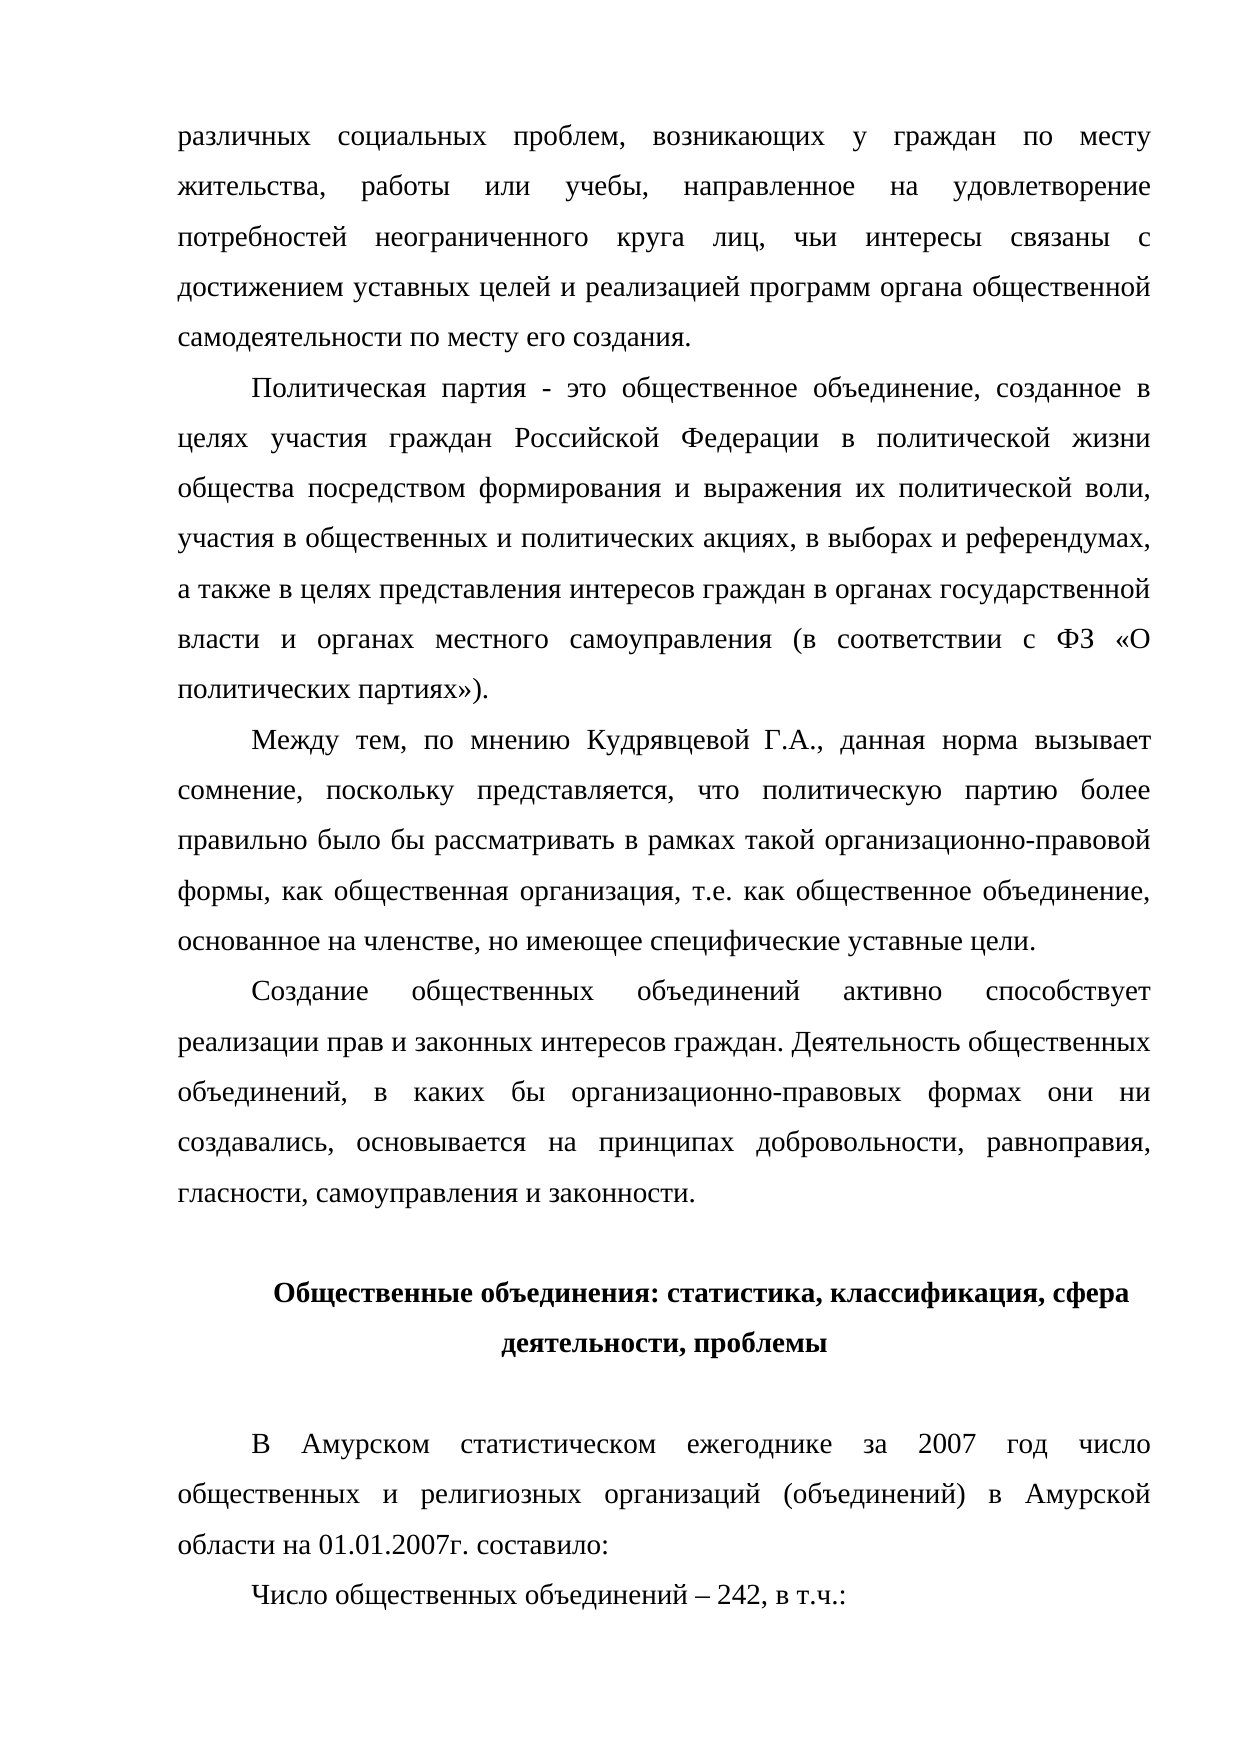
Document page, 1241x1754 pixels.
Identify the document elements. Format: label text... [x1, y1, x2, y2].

text Создание общественных объединений активно способствует реализации прав и законных интересов граждан. Деятельность общественных объединений, в каких бы организационно-правовых формах они ни создавались, основывается на принципах добровольности, равноправия, гласности, самоуправления и законности. [177, 973, 1152, 1208]
text Между тем, по мнению Кудрявцевой Г.А., данная норма вызывает сомнение, поскольку представляется, что политическую партию более правильно было бы рассматривать в рамках такой организационно-правовой формы, как общественная организация, т.е. как общественное объединение, основанное на членстве, но имеющее специфические уставные цели. [177, 722, 1152, 957]
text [177, 118, 1152, 353]
text В Амурском статистическом ежегоднике за 2007 год число общественных и религиозных организаций (объединений) в Амурской области на 01.01.2007г. составило: [177, 1426, 1152, 1560]
text Общественные объединения: статистика, классификация, сфера деятельности, проблемы [177, 1275, 1152, 1359]
text Политическая партия - это общественное объединение, созданное в целях участия граждан Российской Федерации в политической жизни общества посредством формирования и выражения их политической воли, участия в общественных и политических акциях, в выборах и референдумах, а также в целях представления интересов граждан в органах государственной власти и органах местного самоуправления (в соответствии с ФЗ «О политических партиях»). [177, 370, 1152, 705]
text Число общественных объединений – 242, в т.ч.: [177, 1577, 1152, 1611]
